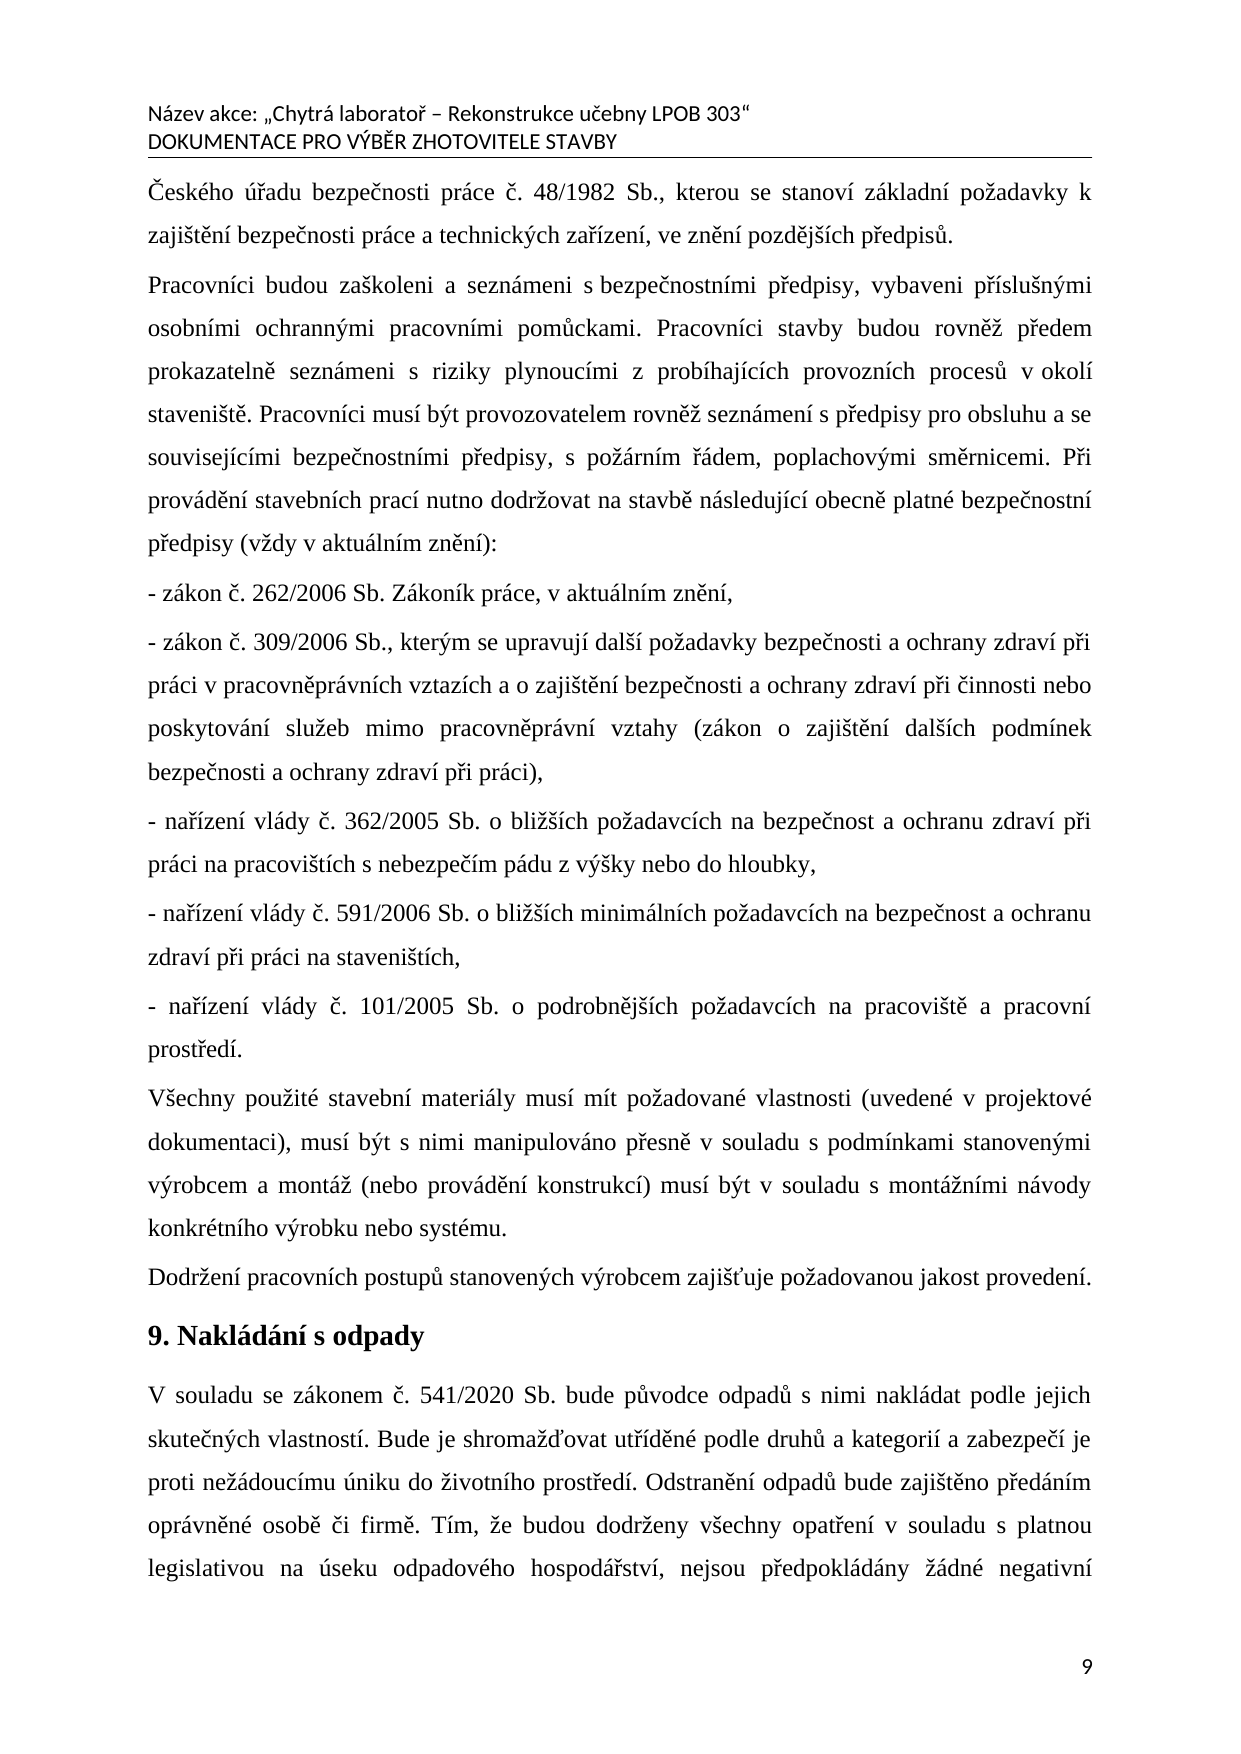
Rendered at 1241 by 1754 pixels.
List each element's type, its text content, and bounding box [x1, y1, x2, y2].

text - nařízení vlády č. 101/2005 Sb. o podrobnějších požadavcích na pracoviště a pracovní prostředí. [148, 991, 1092, 1063]
text - nařízení vlády č. 362/2005 Sb. o bližších požadavcích na bezpečnost a ochranu zdraví při práci na pracovištích s nebezpečím pádu z výšky nebo do hloubky, [148, 806, 1092, 878]
text Pracovníci budou zaškoleni a seznámeni s bezpečnostními předpisy, vybaveni příslušnými osobními ochrannými pracovními pomůckami. Pracovníci stavby budou rovněž předem prokazatelně seznámeni s riziky plynoucími z probíhajících provozních procesů v okolí staveniště. Pracovníci musí být provozovatelem rovněž seznámení s předpisy pro obsluhu a se souvisejícími bezpečnostními předpisy, s požárním řádem, poplachovými směrnicemi. Při provádění stavebních prací nutno dodržovat na stavbě následující obecně platné bezpečnostní předpisy (vždy v aktuálním znění): [148, 270, 1092, 557]
text - zákon č. 309/2006 Sb., kterým se upravují další požadavky bezpečnosti a ochrany zdraví při práci v pracovněprávních vztazích a o zajištění bezpečnosti a ochrany zdraví při činnosti nebo poskytování služeb mimo pracovněprávní vztahy (zákon o zajištění dalších podmínek bezpečnosti a ochrany zdraví při práci), [148, 627, 1092, 785]
text - nařízení vlády č. 591/2006 Sb. o bližších minimálních požadavcích na bezpečnost a ochranu zdraví při práci na staveništích, [148, 898, 1092, 970]
text - zákon č. 262/2006 Sb. Zákoník práce, v aktuálním znění, [148, 578, 1092, 607]
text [148, 1381, 1092, 1582]
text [148, 177, 1092, 249]
text Všechny použité stavební materiály musí mít požadované vlastnosti (uvedené v projektové dokumentaci), musí být s nimi manipulováno přesně v souladu s podmínkami stanovenými výrobcem a montáž (nebo provádění konstrukcí) musí být v souladu s montážními návody konkrétního výrobku nebo systému. [148, 1083, 1092, 1242]
text 9. Nakládání s odpady [148, 1318, 1092, 1351]
text Dodržení pracovních postupů stanovených výrobcem zajišťuje požadovanou jakost provedení. [148, 1262, 1092, 1291]
